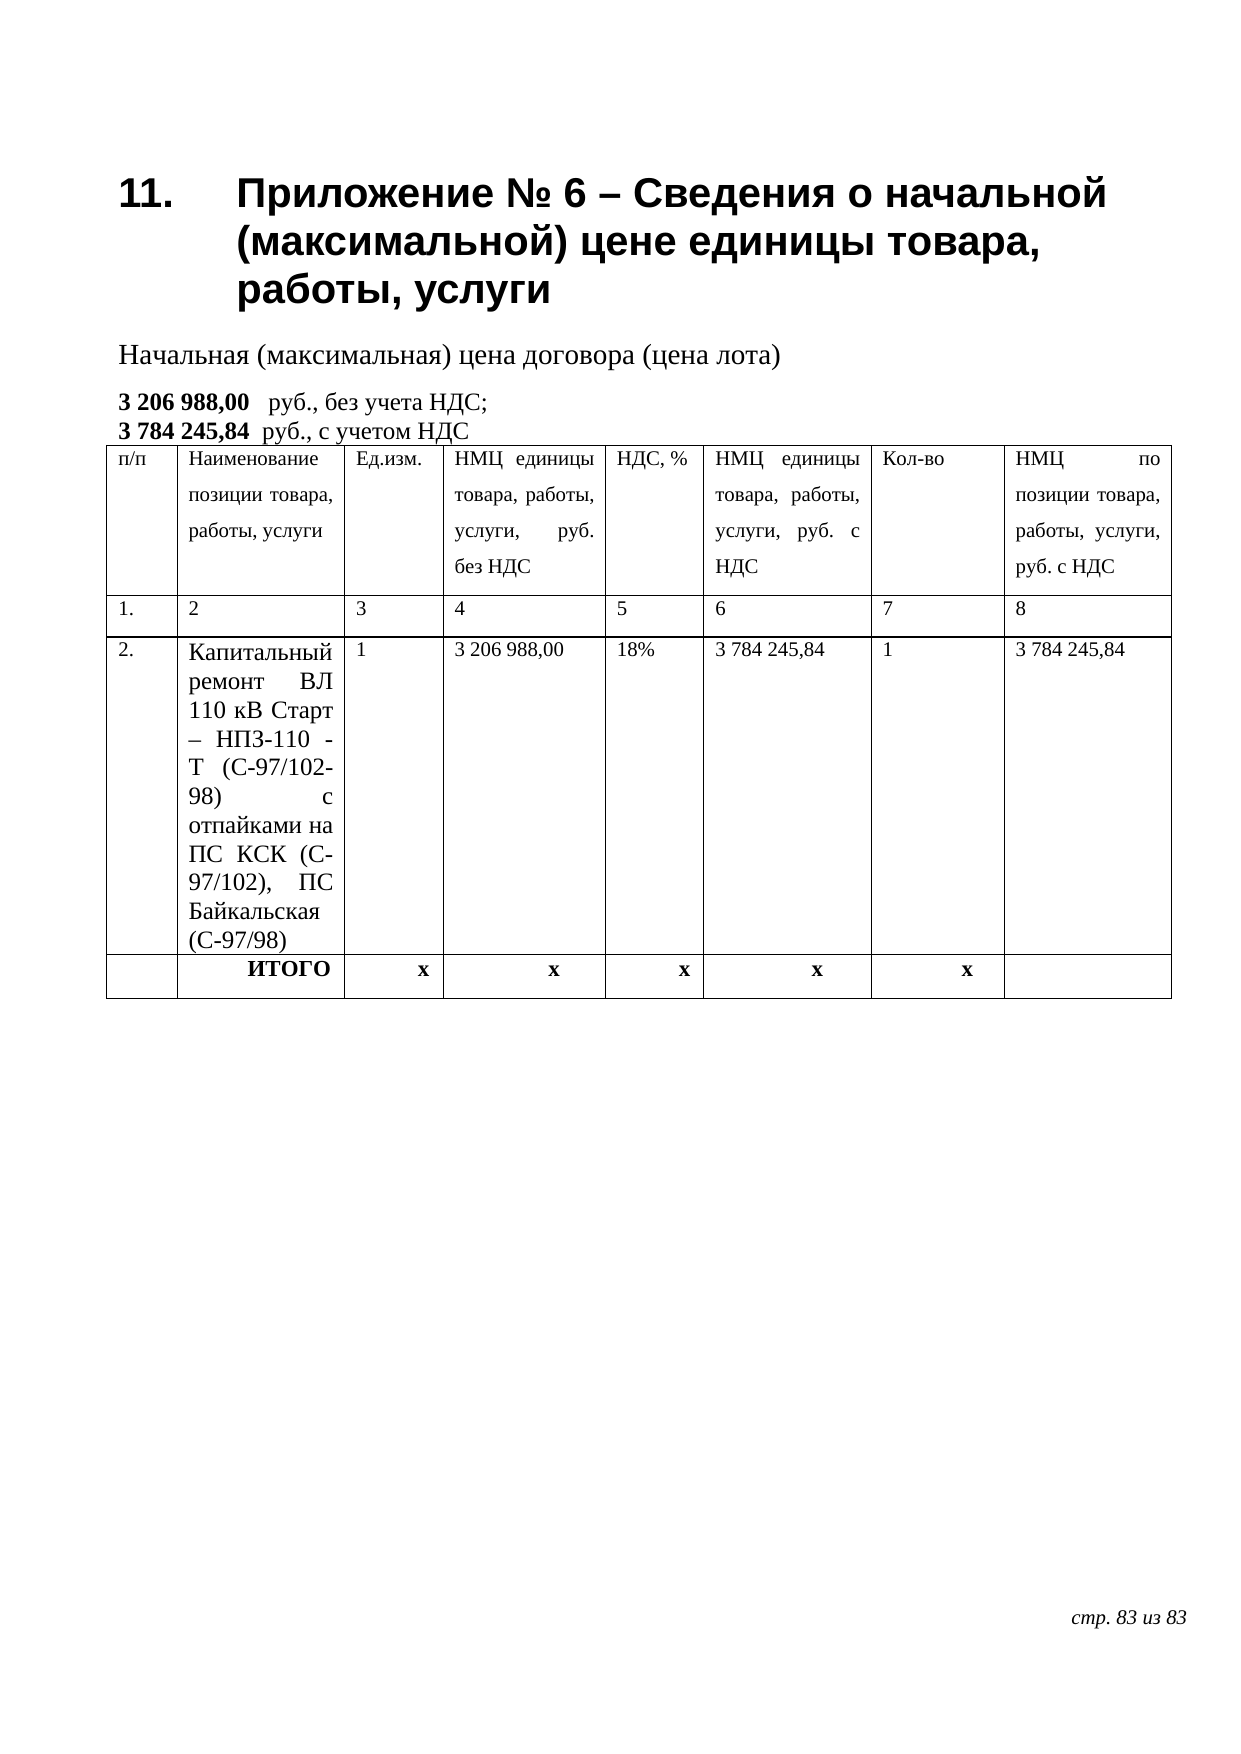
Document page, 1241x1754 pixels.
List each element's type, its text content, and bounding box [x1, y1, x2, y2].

table_cell х [345, 955, 443, 998]
table_cell 1 [345, 638, 443, 954]
table_cell 18% [606, 638, 703, 954]
table_cell 6 [704, 596, 871, 636]
list Начальная (максимальная) цена договора (цена лота) [118, 337, 1181, 370]
table_cell х [444, 955, 605, 998]
table_cell 1 [872, 638, 1004, 954]
table_cell 8 [1005, 596, 1171, 636]
table_cell 7 [872, 596, 1004, 636]
table_header НМЦ единицы товара, работы, услуги, руб. без НДС [444, 446, 605, 594]
list 3 784 245,84 руб., с учетом НДС [118, 416, 1181, 445]
table_cell 3 206 988,00 [444, 638, 605, 954]
subtitle Приложение № 6 – Сведения о начальной (максимальной) цене единицы товара, работы, услуги [118, 168, 1181, 312]
table_cell х [704, 955, 871, 998]
table_cell Капитальный ремонт ВЛ 110 кВ Старт – НПЗ-110 - Т (С-97/102-98) с отпайками на ПС КСК (С-97/102), ПС Байкальская (С-97/98) [178, 638, 344, 954]
table_header п/п [107, 446, 177, 594]
table_header НДС, % [606, 446, 703, 594]
table_cell 4 [444, 596, 605, 636]
table_cell 3 784 245,84 [1005, 638, 1171, 954]
table_header Кол-во [872, 446, 1004, 594]
table_cell 3 [345, 596, 443, 636]
table_cell х [606, 955, 703, 998]
table_cell 5 [606, 596, 703, 636]
table_header Наименование позиции товара, работы, услуги [178, 446, 344, 594]
table_header Ед.изм. [345, 446, 443, 594]
table_cell ИТОГО [178, 955, 344, 998]
table_cell [1005, 955, 1171, 998]
table_cell [107, 955, 177, 998]
table_header НМЦ единицы товара, работы, услуги, руб. с НДС [704, 446, 871, 594]
table_cell 2 [178, 596, 344, 636]
table_cell х [872, 955, 1004, 998]
table_header НМЦ по позиции товара, работы, услуги, руб. с НДС [1005, 446, 1171, 594]
table_cell 2. [107, 638, 177, 954]
table_cell 1. [107, 596, 177, 636]
text 3 206 988,00 руб., без учета НДС; [118, 387, 1181, 416]
table_cell 3 784 245,84 [704, 638, 871, 954]
